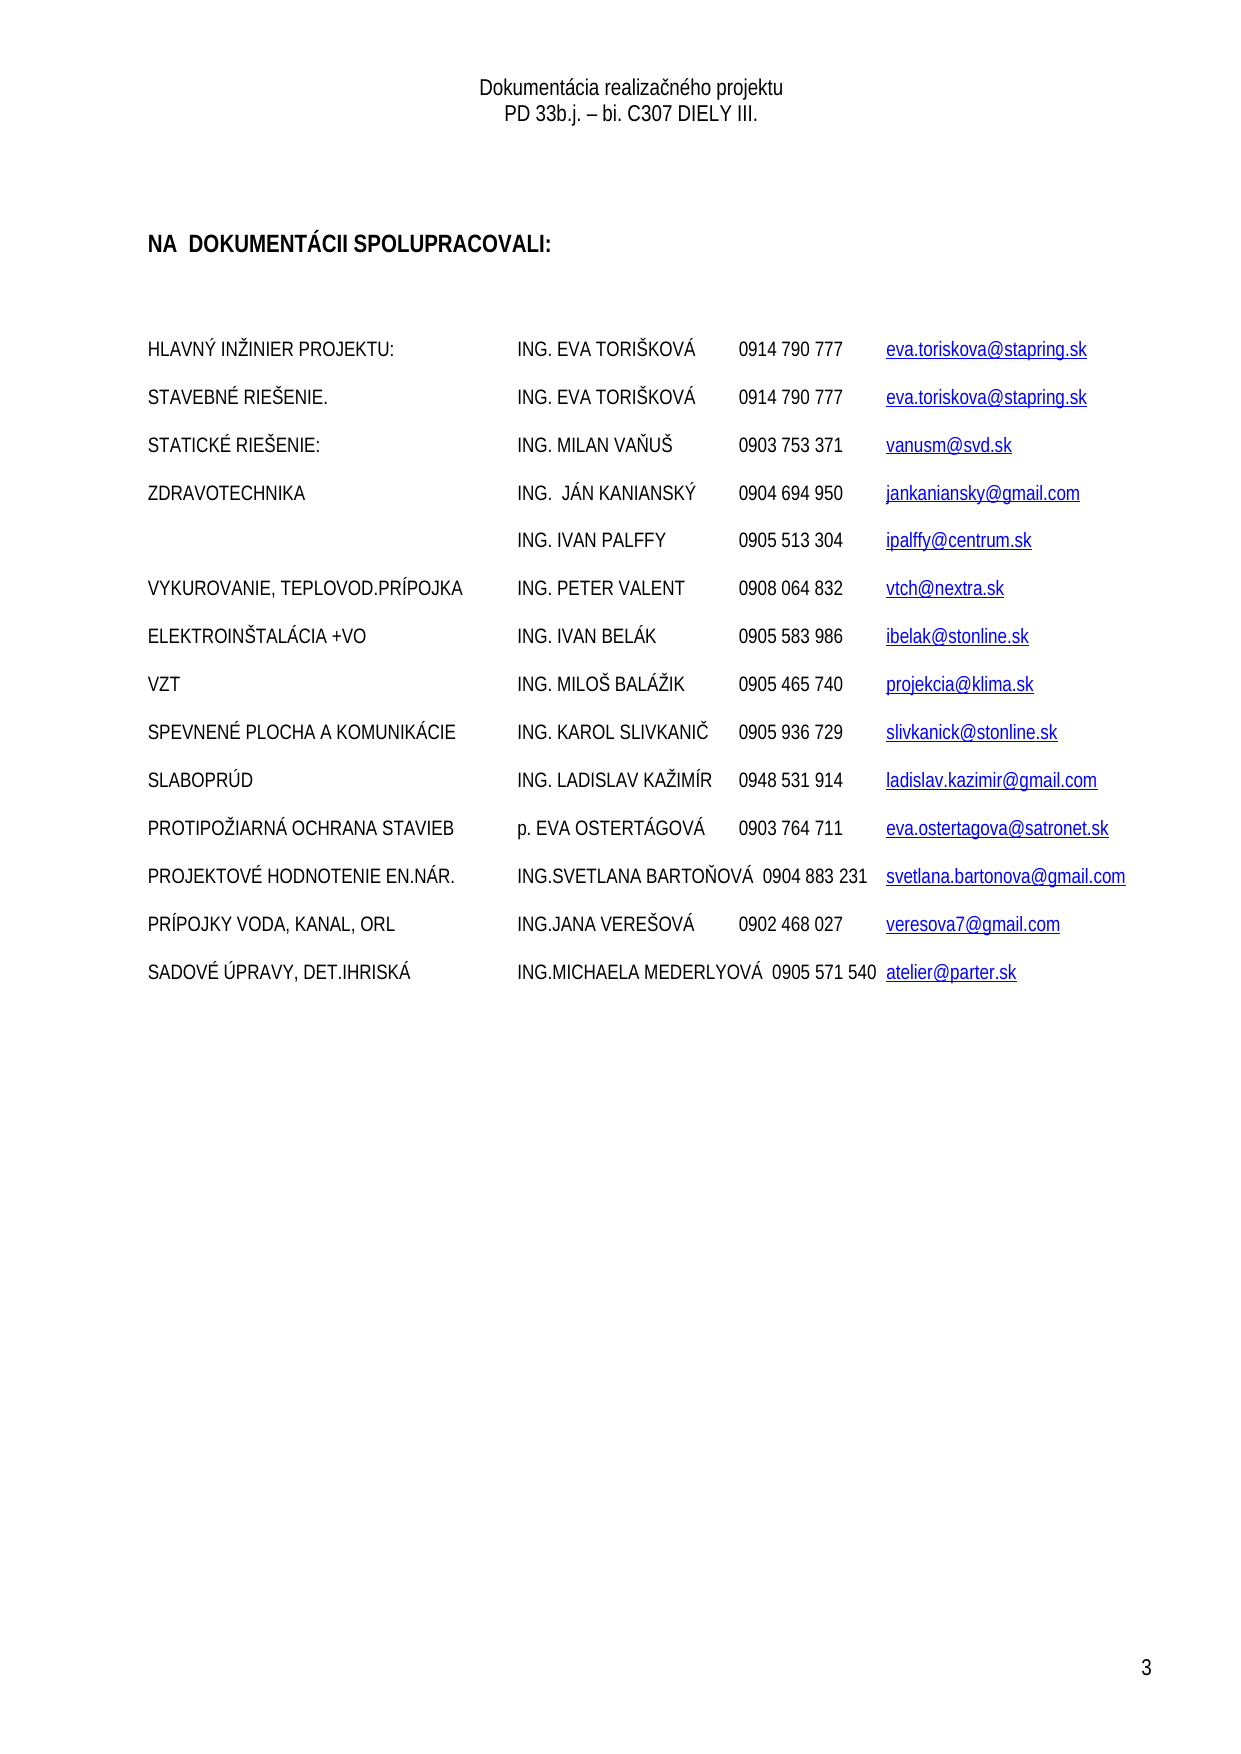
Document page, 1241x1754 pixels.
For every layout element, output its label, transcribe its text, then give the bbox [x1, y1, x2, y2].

text PROJEKTOVÉ HODNOTENIE EN.NÁR. ING.SVETLANA BARTOŇOVÁ 0904 883 231 svetlana.bartonova@gmail.com [148, 864, 1152, 888]
text VYKUROVANIE, TEPLOVOD.PRÍPOJKA ING. PETER VALENT 0908 064 832 vtch@nextra.sk [148, 576, 1152, 600]
text HLAVNÝ INŽINIER PROJEKTU: ING. EVA TORIŠKOVÁ 0914 790 777 eva.toriskova@stapring.sk [148, 337, 1152, 361]
text SLABOPRÚD ING. LADISLAV KAŽIMÍR 0948 531 914 ladislav.kazimir@gmail.com [148, 768, 1152, 792]
text PRÍPOJKY VODA, KANAL, ORL ING.JANA VEREŠOVÁ 0902 468 027 veresova7@gmail.com [148, 912, 1152, 936]
text VZT ING. MILOŠ BALÁŽIK 0905 465 740 projekcia@klima.sk [148, 672, 1152, 696]
text PROTIPOŽIARNÁ OCHRANA STAVIEB p. EVA OSTERTÁGOVÁ 0903 764 711 eva.ostertagova@satronet.sk [148, 816, 1152, 840]
text ING. IVAN PALFFY 0905 513 304 ipalffy@centrum.sk [148, 528, 1152, 552]
text ZDRAVOTECHNIKA ING. JÁN KANIANSKÝ 0904 694 950 jankaniansky@gmail.com [148, 481, 1152, 504]
text SPEVNENÉ PLOCHA A KOMUNIKÁCIE ING. KAROL SLIVKANIČ 0905 936 729 slivkanick@stonline.sk [148, 720, 1152, 744]
text SADOVÉ ÚPRAVY, DET.IHRISKÁ ING.MICHAELA MEDERLYOVÁ 0905 571 540 atelier@parter.sk [148, 960, 1152, 984]
text STATICKÉ RIEŠENIE: ING. MILAN VAŇUŠ 0903 753 371 vanusm@svd.sk [148, 433, 1152, 457]
text NA DOKUMENTÁCII SPOLUPRACOVALI: [148, 229, 1152, 258]
text ELEKTROINŠTALÁCIA +VO ING. IVAN BELÁK 0905 583 986 ibelak@stonline.sk [148, 624, 1152, 648]
text STAVEBNÉ RIEŠENIE. ING. EVA TORIŠKOVÁ 0914 790 777 eva.toriskova@stapring.sk [148, 385, 1152, 409]
